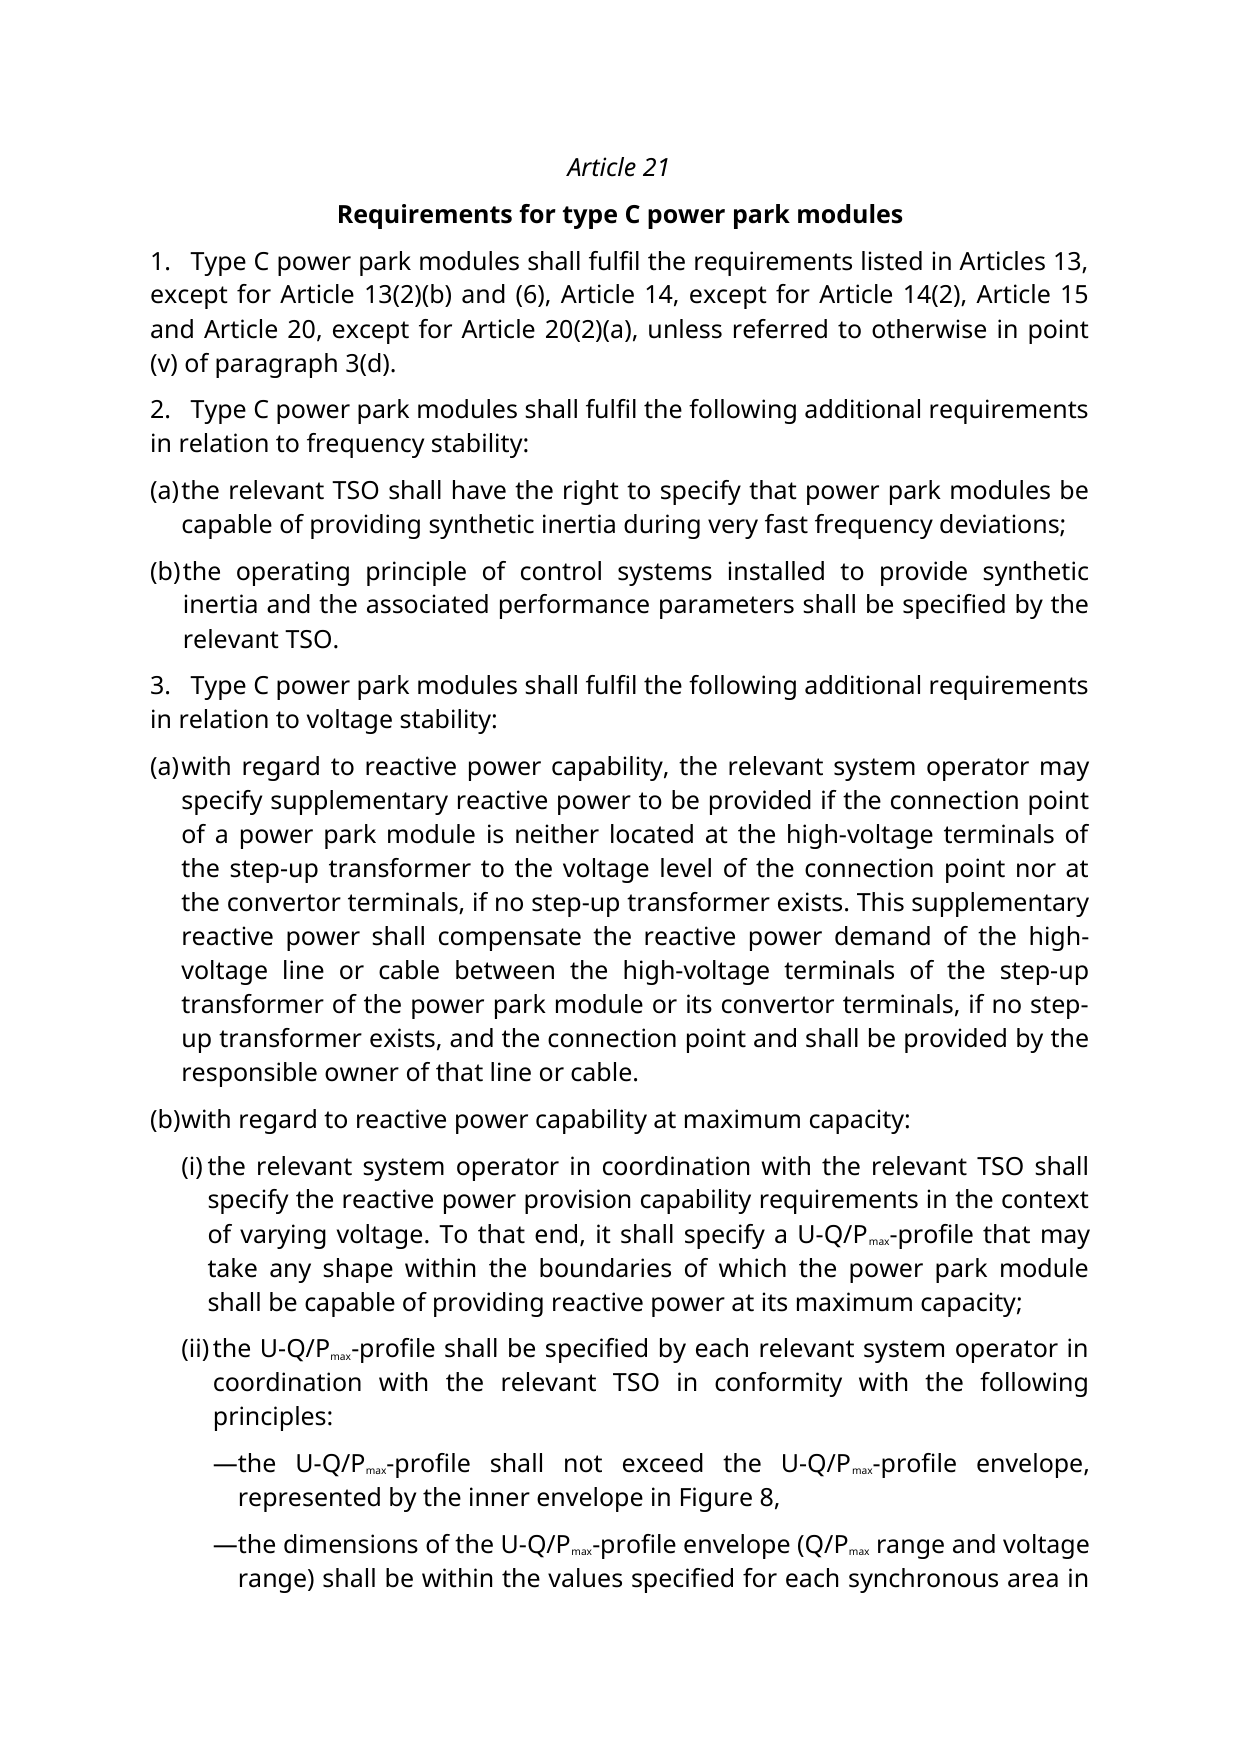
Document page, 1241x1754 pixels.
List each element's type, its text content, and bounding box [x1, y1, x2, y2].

table_header with regard to reactive power capability, the relevant system operator may specify supplementary reactive power to be provided if the connection point of a power park module is neither located at the high-voltage terminals of the step-up transformer to the voltage level of the connection point nor at the convertor terminals, if no step-up transformer exists. This supplementary reactive power shall compensate the reactive power demand of the high-voltage line or cable between the high-voltage terminals of the step-up transformer of the power park module or its convertor terminals, if no step-up transformer exists, and the connection point and shall be provided by the responsible owner of that line or cable. [181, 736, 1090, 1089]
table_header the relevant TSO shall have the right to specify that power park modules be capable of providing synthetic inertia during very fast frequency deviations; [181, 460, 1090, 541]
table_header the operating principle of control systems installed to provide synthetic inertia and the associated performance parameters shall be specified by the relevant TSO. [183, 541, 1090, 655]
table_header (b) [150, 1089, 181, 1594]
text 1. Type C power park modules shall fulfil the requirements listed in Articles 13, except for Article 13(2)(b) and (6), Article 14, except for Article 14(2), Article 15 and Article 20, except for Article 20(2)(a), unless referred to otherwise in point (v) of paragraph 3(d). [150, 243, 1090, 379]
table_header (a) [150, 460, 181, 541]
table_header (a) [150, 736, 181, 1089]
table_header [181, 1089, 1090, 1594]
text Article 21 [150, 150, 1090, 184]
text Requirements for type C power park modules [150, 197, 1090, 231]
text 3. Type C power park modules shall fulfil the following additional requirements in relation to voltage stability: [150, 668, 1090, 736]
table_header (b) [150, 541, 183, 655]
text 2. Type C power park modules shall fulfil the following additional requirements in relation to frequency stability: [150, 392, 1090, 460]
